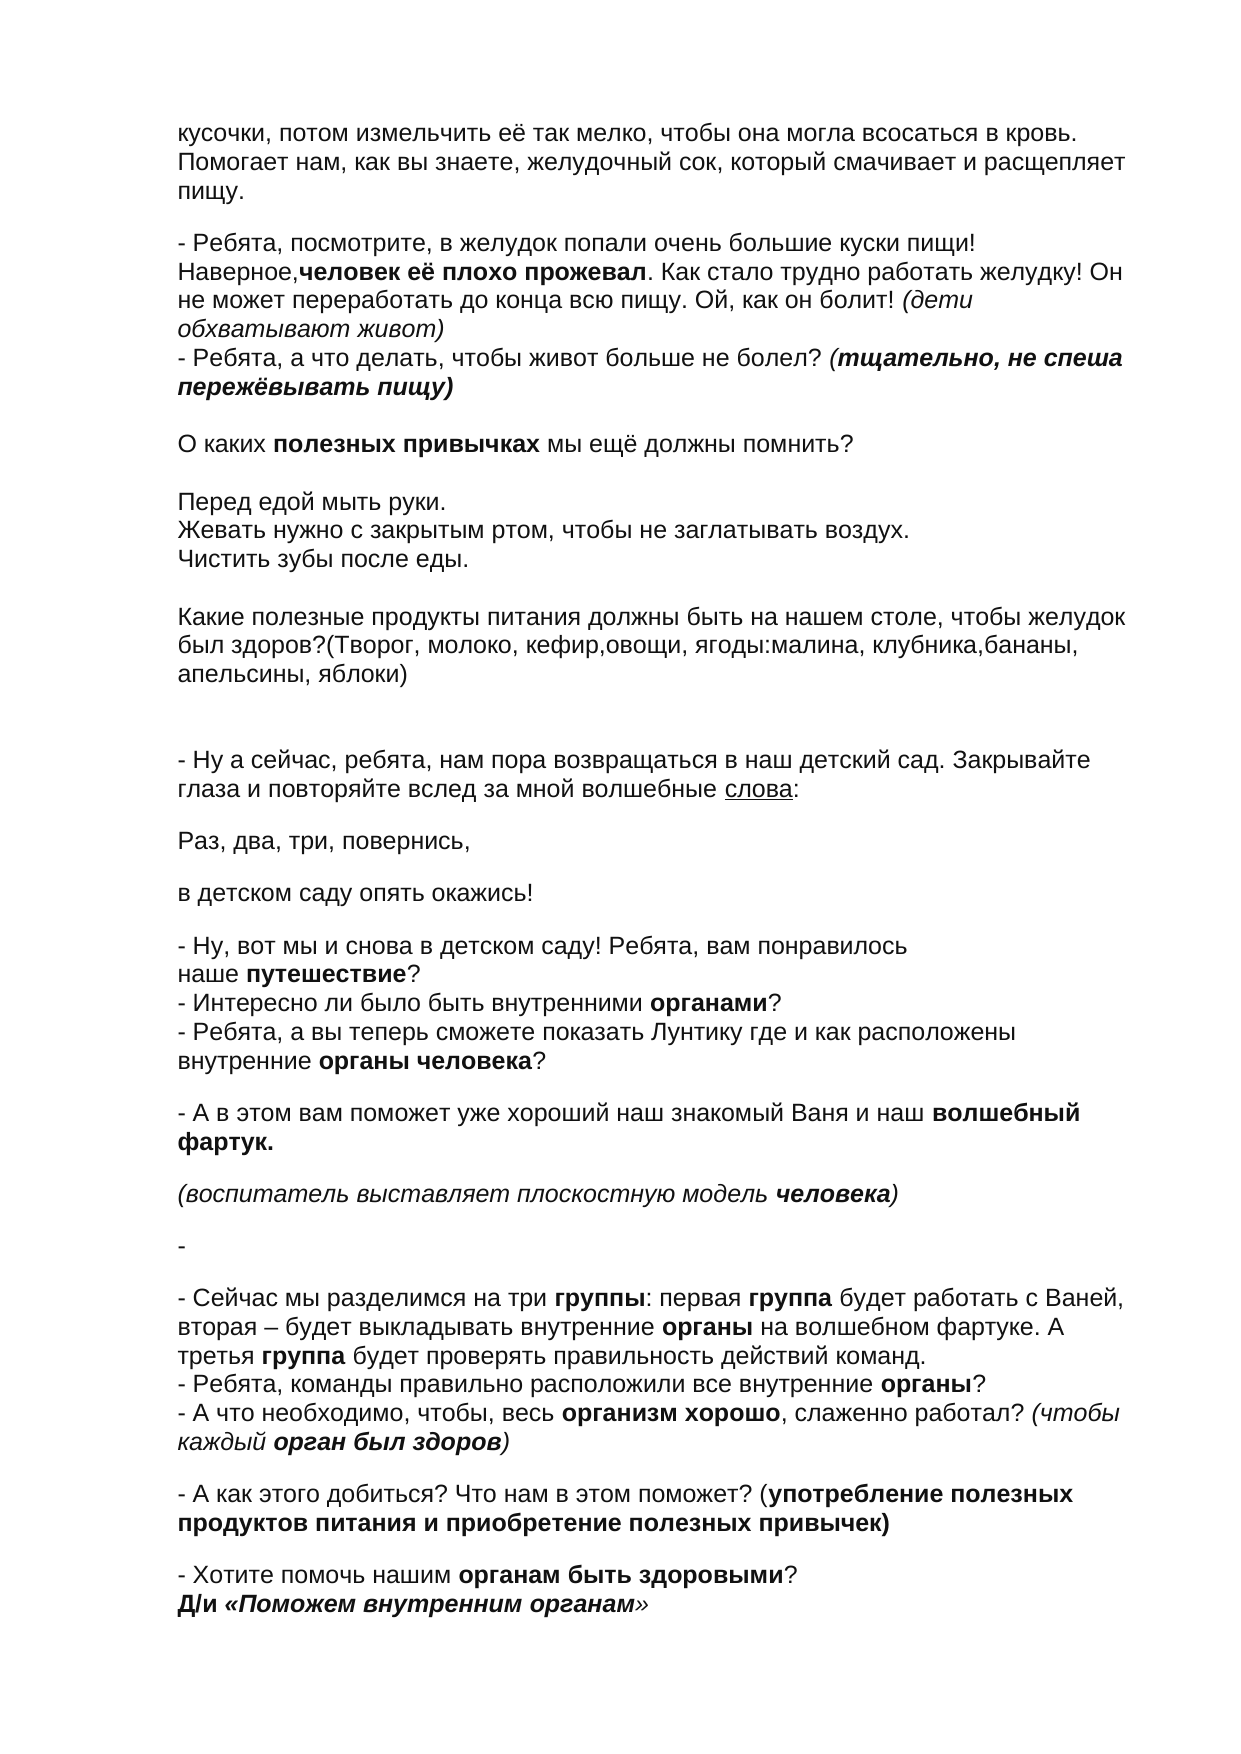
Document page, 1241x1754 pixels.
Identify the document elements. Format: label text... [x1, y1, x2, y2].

text - Сейчас мы разделимся на три группы: первая группа будет работать с Ваней, вторая – будет выкладывать внутренние органы на волшебном фартуке. А третья группа будет проверять правильность действий команд. [177, 1283, 1152, 1369]
text - А что необходимо, чтобы, весь организм хорошо, слаженно работал? (чтобы каждый орган был здоров) [177, 1398, 1152, 1456]
text - Хотите помочь нашим органам быть здоровыми? [177, 1560, 1152, 1589]
text - Ребята, команды правильно расположили все внутренние органы? [177, 1369, 1152, 1398]
text в детском саду опять окажись! [177, 878, 1152, 907]
text - Ну, вот мы и снова в детском саду! Ребята, вам понравилось наше путешествие? [177, 931, 1152, 988]
text Жевать нужно с закрытым ртом, чтобы не заглатывать воздух. [177, 515, 1152, 544]
text - Ну а сейчас, ребята, нам пора возвращаться в наш детский сад. Закрывайте глаза и повторяйте вслед за мной волшебные слова: [177, 745, 1152, 803]
text Раз, два, три, повернись, [177, 826, 1152, 855]
text Д/и «Поможем внутренним органам» [177, 1589, 1152, 1617]
text (воспитатель выставляет плоскостную модель человека) [177, 1179, 1152, 1207]
text - Ребята, посмотрите, в желудок попали очень большие куски пищи! Наверное,человек её плохо прожевал. Как стало трудно работать желудку! Он не может переработать до конца всю пищу. Ой, как он болит! (дети обхватывают живот) [177, 228, 1152, 343]
text О каких полезных привычках мы ещё должны помнить? [177, 429, 1152, 458]
text - Ребята, а вы теперь сможете показать Лунтику где и как расположены внутренние органы человека? [177, 1017, 1152, 1074]
text - Ребята, а что делать, чтобы живот больше не болел? (тщательно, не спеша пережёвывать пищу) [177, 343, 1152, 400]
text - А как этого добиться? Что нам в этом поможет? (употребление полезных продуктов питания и приобретение полезных привычек) [177, 1479, 1152, 1537]
text - Интересно ли было быть внутренними органами? [177, 988, 1152, 1017]
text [177, 118, 1152, 204]
text Какие полезные продукты питания должны быть на нашем столе, чтобы желудок был здоров?(Творог, молоко, кефир,овощи, ягоды:малина, клубника,бананы, апельсины, яблоки) [177, 602, 1152, 688]
text Перед едой мыть руки. [177, 487, 1152, 515]
text - [177, 1231, 1152, 1260]
text - А в этом вам поможет уже хороший наш знакомый Ваня и наш волшебный фартук. [177, 1098, 1152, 1155]
text Чистить зубы после еды. [177, 544, 1152, 573]
